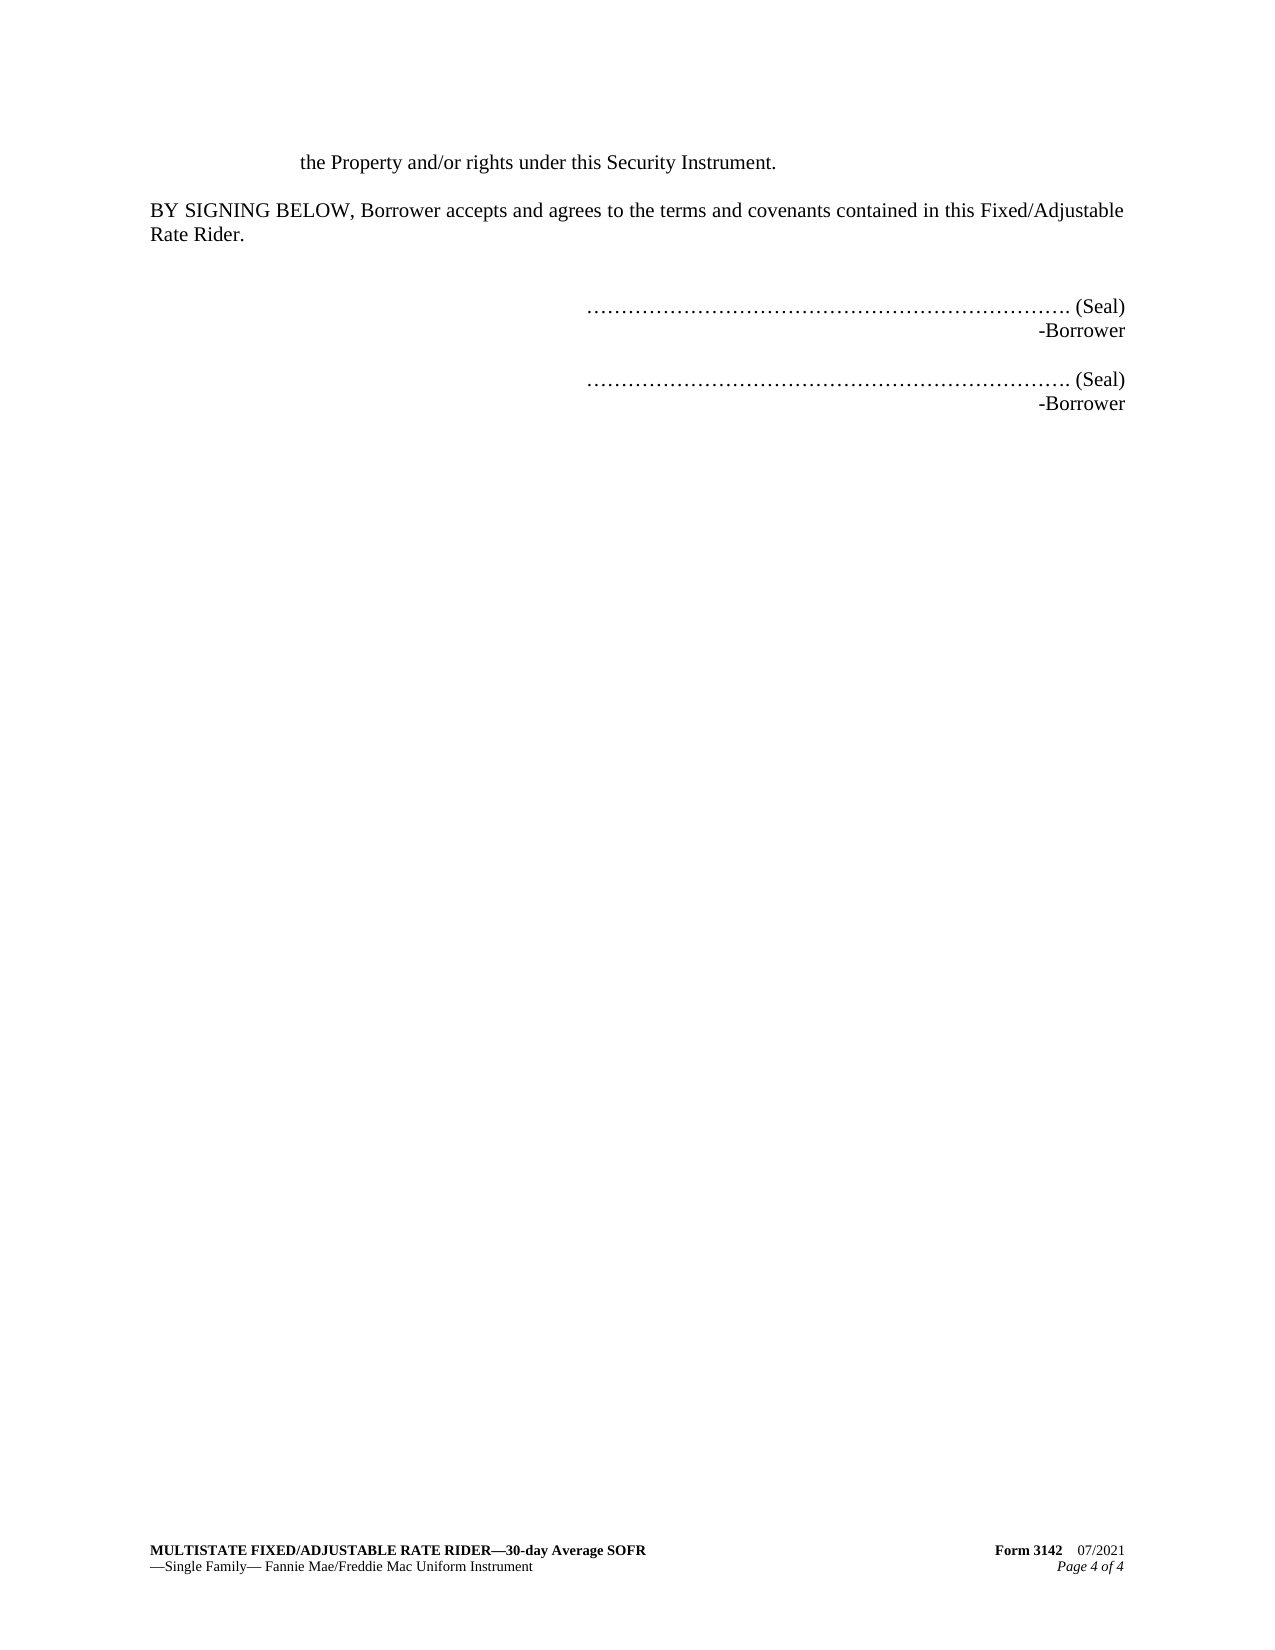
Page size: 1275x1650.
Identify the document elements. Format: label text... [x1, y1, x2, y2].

text -Borrower [150, 391, 1125, 415]
text BY SIGNING BELOW, Borrower accepts and agrees to the terms and covenants contained in this Fixed/Adjustable Rate Rider. [150, 198, 1125, 246]
text -Borrower [150, 318, 1125, 342]
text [300, 150, 1050, 174]
text ……………………………………………………………. (Seal) [150, 367, 1125, 391]
text ……………………………………………………………. (Seal) [150, 294, 1125, 318]
